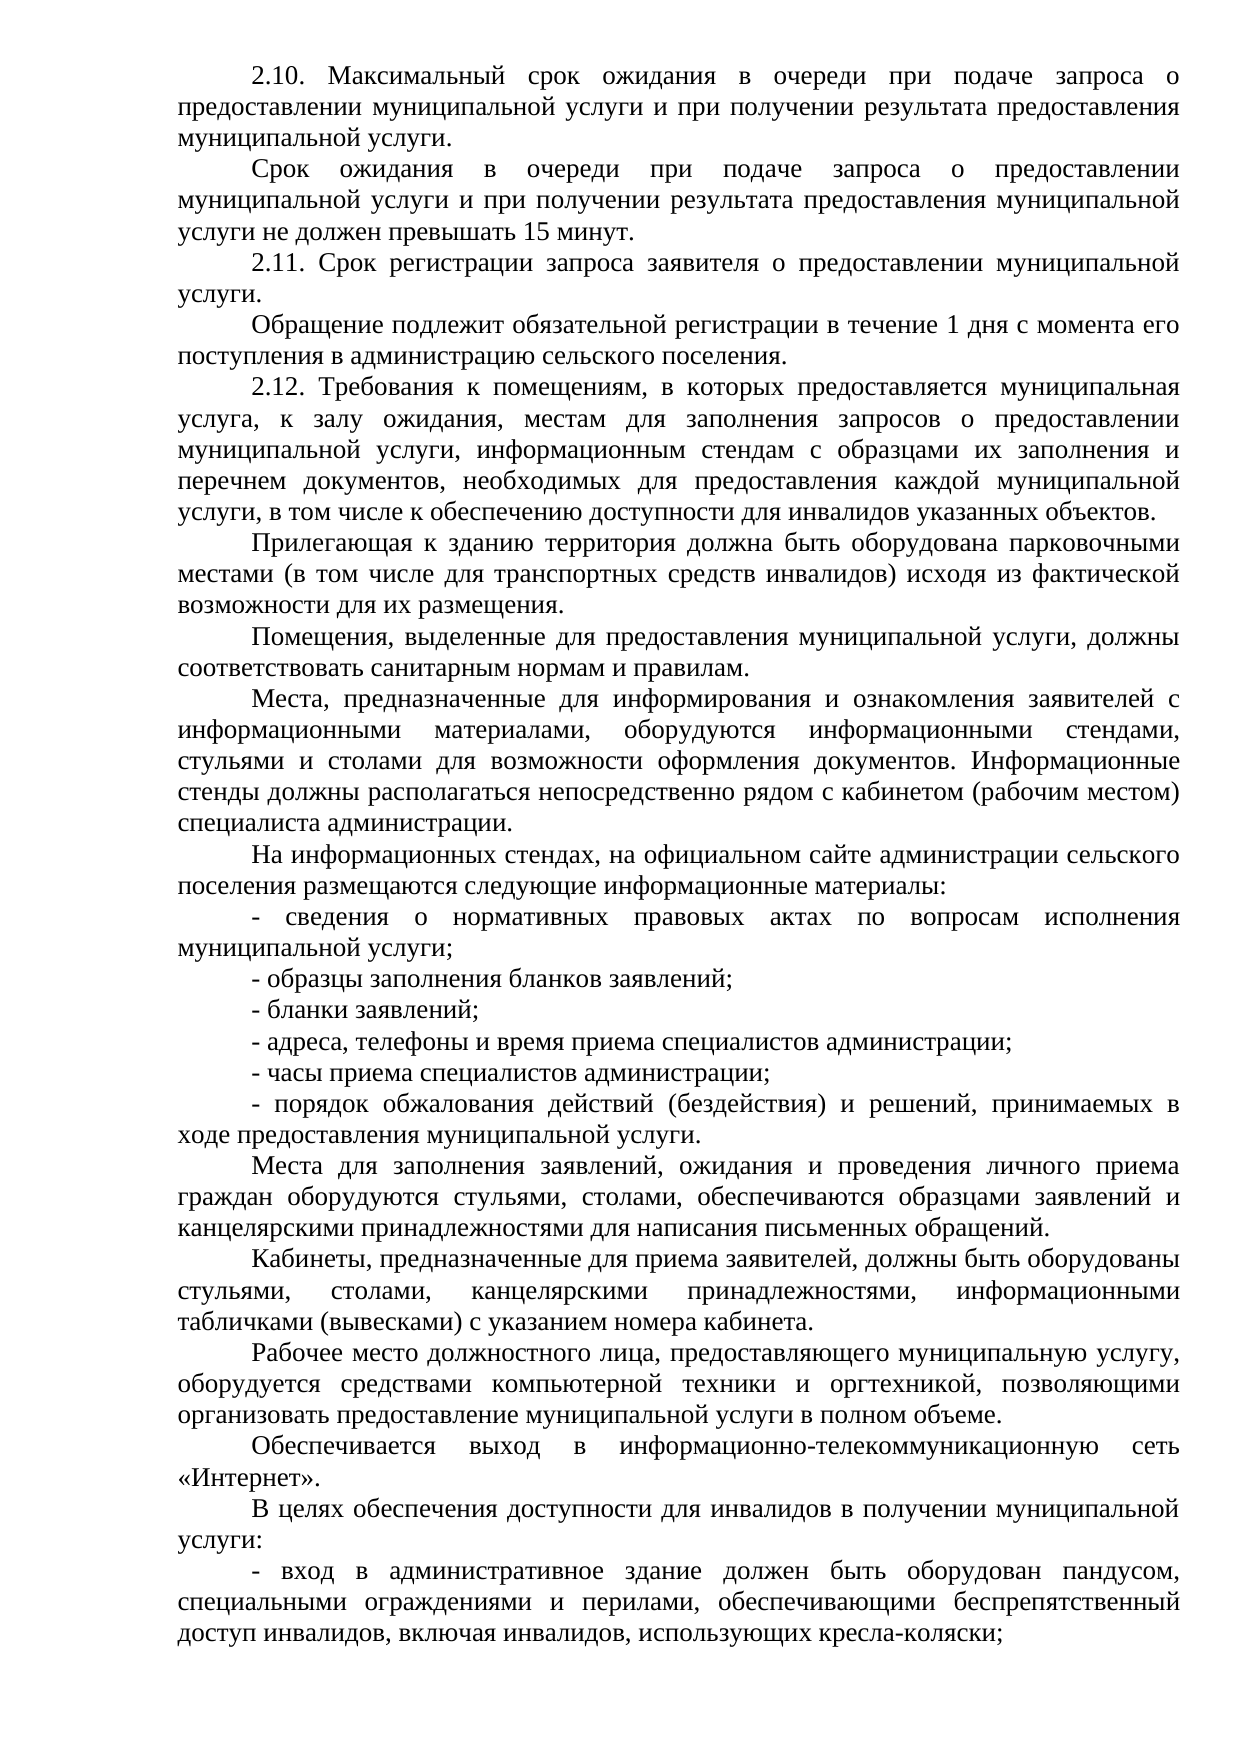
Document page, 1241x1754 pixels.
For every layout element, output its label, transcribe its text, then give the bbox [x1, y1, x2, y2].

text Помещения, выделенные для предоставления муниципальной услуги, должны соответствовать санитарным нормам и правилам. [177, 620, 1181, 682]
text - вход в административное здание должен быть оборудован пандусом, специальными ограждениями и перилами, обеспечивающими беспрепятственный доступ инвалидов, включая инвалидов, использующих кресла-коляски; [177, 1554, 1181, 1647]
text 2.10. Максимальный срок ожидания в очереди при подаче запроса о предоставлении муниципальной услуги и при получении результата предоставления муниципальной услуги. [177, 59, 1181, 152]
text Места для заполнения заявлений, ожидания и проведения личного приема граждан оборудуются стульями, столами, обеспечиваются образцами заявлений и канцелярскими принадлежностями для написания письменных обращений. [177, 1149, 1181, 1243]
text В целях обеспечения доступности для инвалидов в получении муниципальной услуги: [177, 1492, 1181, 1554]
text 2.12. Требования к помещениям, в которых предоставляется муниципальная услуга, к залу ожидания, местам для заполнения запросов о предоставлении муниципальной услуги, информационным стендам с образцами их заполнения и перечнем документов, необходимых для предоставления каждой муниципальной услуги, в том числе к обеспечению доступности для инвалидов указанных объектов. [177, 371, 1181, 526]
text Прилегающая к зданию территория должна быть оборудована парковочными местами (в том числе для транспортных средств инвалидов) исходя из фактической возможности для их размещения. [177, 526, 1181, 620]
text Срок ожидания в очереди при подаче запроса о предоставлении муниципальной услуги и при получении результата предоставления муниципальной услуги не должен превышать 15 минут. [177, 152, 1181, 246]
text Кабинеты, предназначенные для приема заявителей, должны быть оборудованы стульями, столами, канцелярскими принадлежностями, информационными табличками (вывесками) с указанием номера кабинета. [177, 1243, 1181, 1336]
text 2.11. Срок регистрации запроса заявителя о предоставлении муниципальной услуги. [177, 246, 1181, 308]
text Обеспечивается выход в информационно-телекоммуникационную сеть «Интернет». [177, 1429, 1181, 1492]
text - адреса, телефоны и время приема специалистов администрации; [177, 1024, 1181, 1056]
text На информационных стендах, на официальном сайте администрации сельского поселения размещаются следующие информационные материалы: [177, 838, 1181, 900]
text - бланки заявлений; [177, 993, 1181, 1024]
text - сведения о нормативных правовых актах по вопросам исполнения муниципальной услуги; [177, 900, 1181, 962]
text - порядок обжалования действий (бездействия) и решений, принимаемых в ходе предоставления муниципальной услуги. [177, 1087, 1181, 1149]
text Рабочее место должностного лица, предоставляющего муниципальную услугу, оборудуется средствами компьютерной техники и оргтехникой, позволяющими организовать предоставление муниципальной услуги в полном объеме. [177, 1336, 1181, 1429]
text Места, предназначенные для информирования и ознакомления заявителей с информационными материалами, оборудуются информационными стендами, стульями и столами для возможности оформления документов. Информационные стенды должны располагаться непосредственно рядом с кабинетом (рабочим местом) специалиста администрации. [177, 682, 1181, 838]
text Обращение подлежит обязательной регистрации в течение 1 дня с момента его поступления в администрацию сельского поселения. [177, 308, 1181, 371]
text - часы приема специалистов администрации; [177, 1056, 1181, 1087]
text - образцы заполнения бланков заявлений; [177, 962, 1181, 993]
